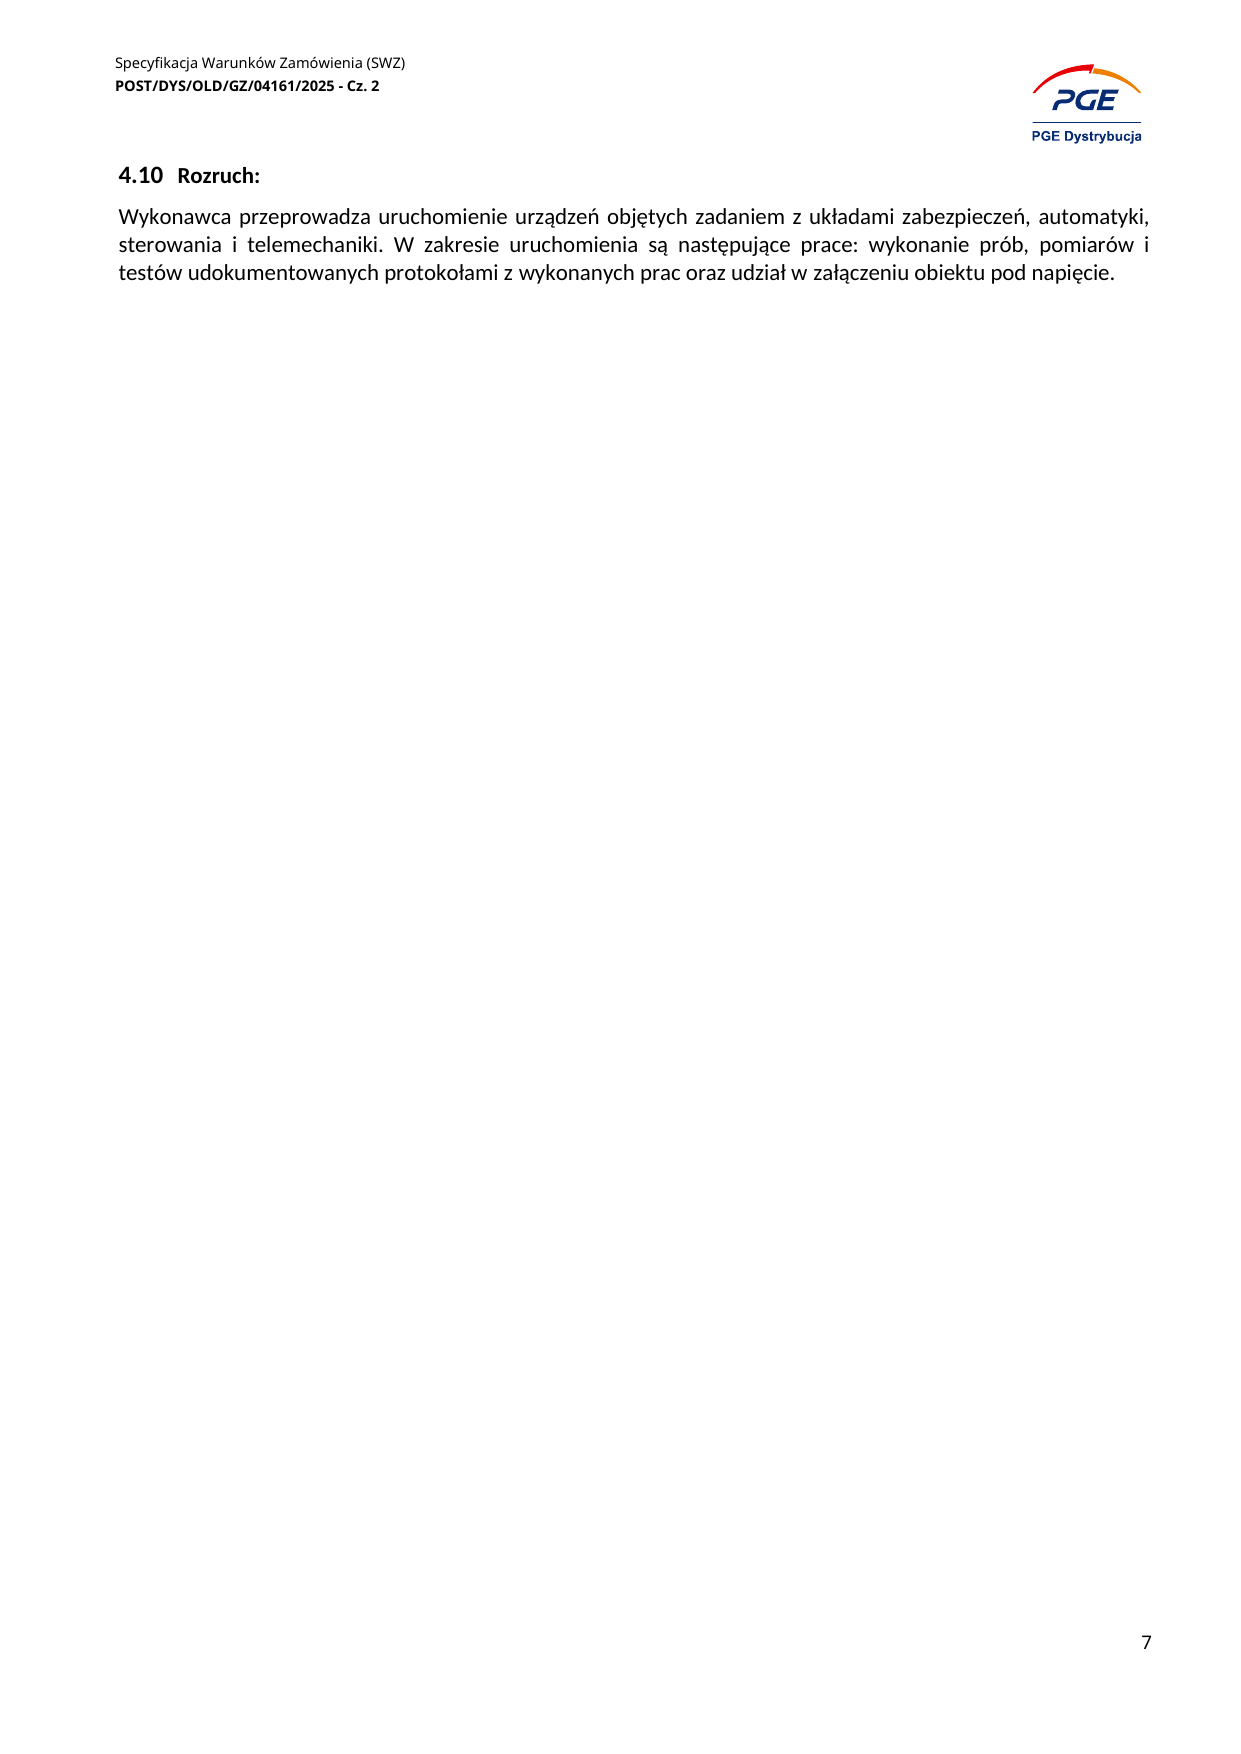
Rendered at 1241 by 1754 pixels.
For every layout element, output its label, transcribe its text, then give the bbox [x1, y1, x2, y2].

text Wykonawca przeprowadza uruchomienie urządzeń objętych zadaniem z układami zabezpieczeń, automatyki, sterowania i telemechaniki. W zakresie uruchomienia są następujące prace: wykonanie prób, pomiarów i testów udokumentowanych protokołami z wykonanych prac oraz udział w załączeniu obiektu pod napięcie. [118, 202, 1152, 286]
list Rozruch: [118, 159, 1152, 189]
